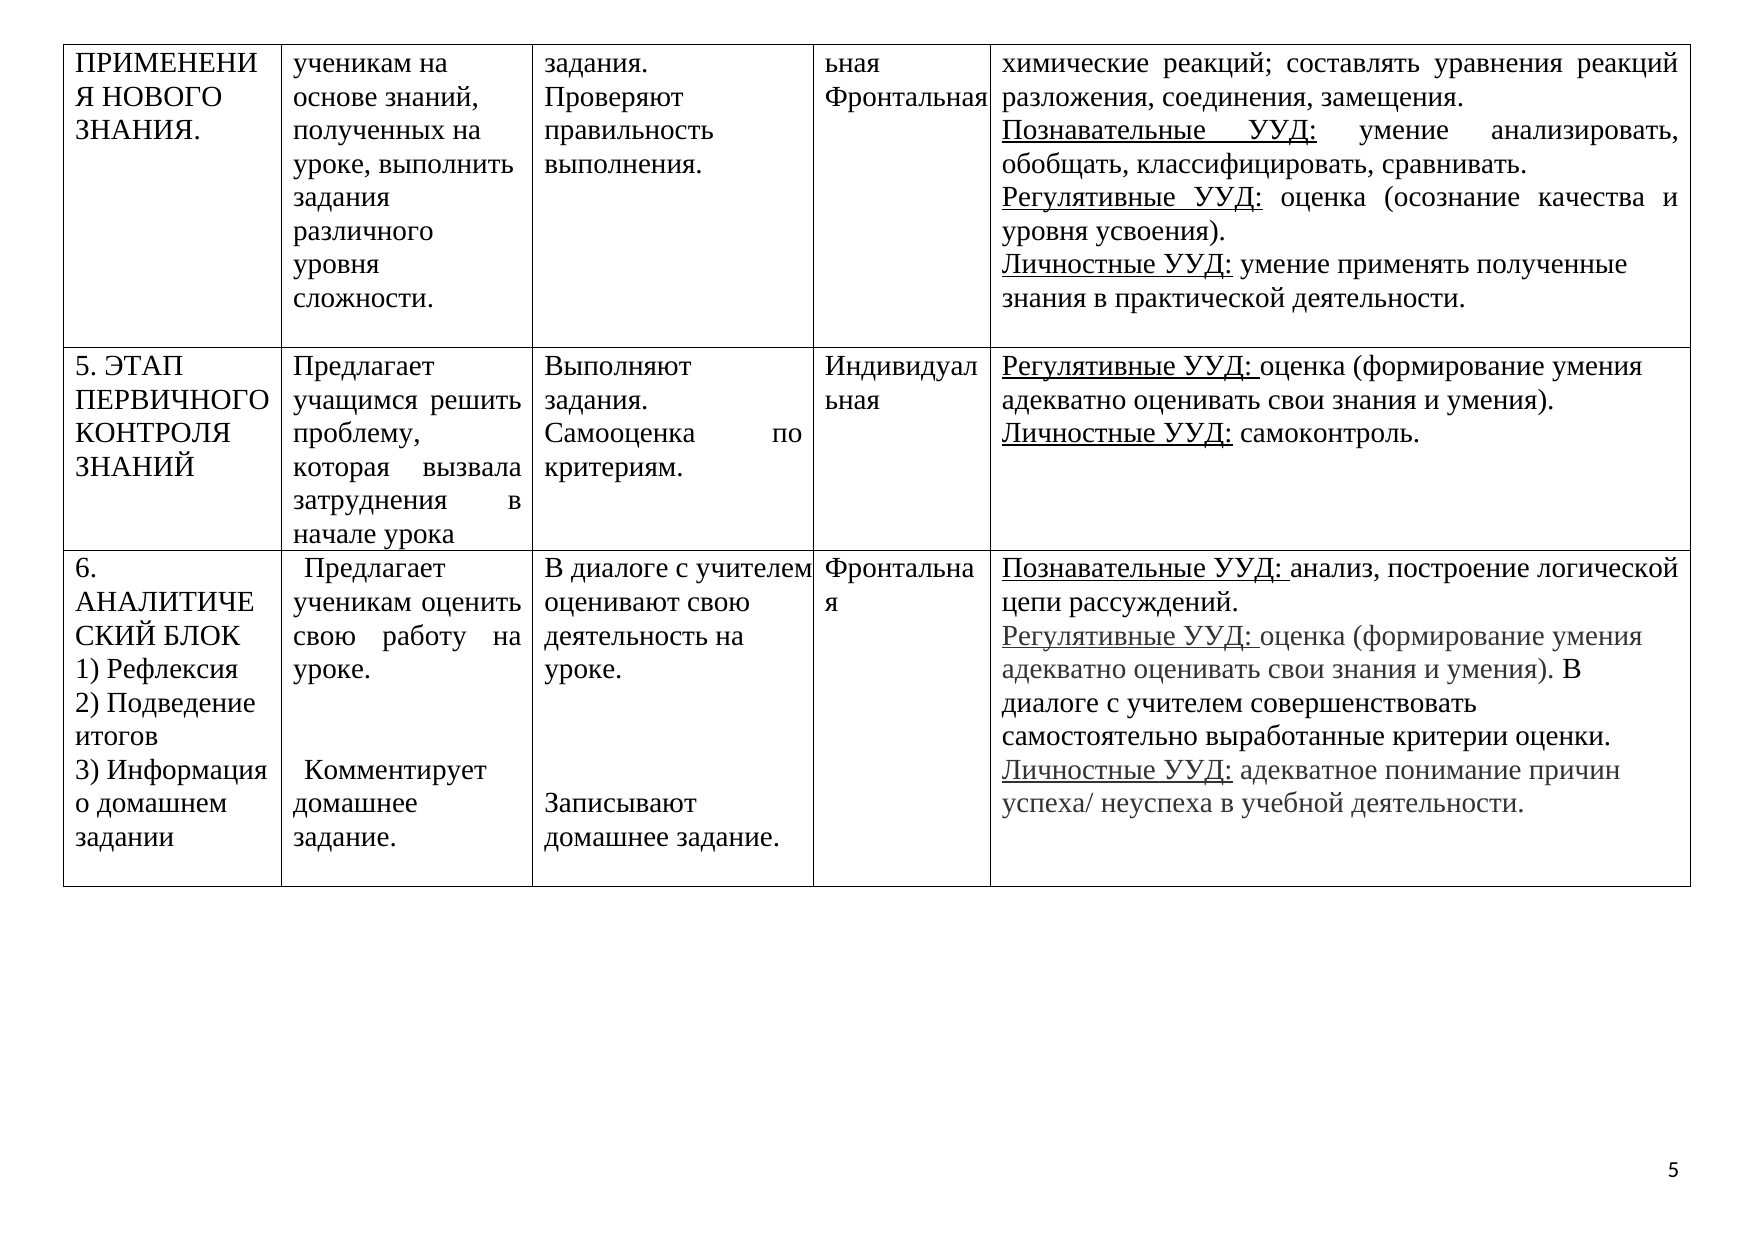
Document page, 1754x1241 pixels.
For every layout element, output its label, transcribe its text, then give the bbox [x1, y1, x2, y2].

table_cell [814, 45, 990, 347]
table_cell Познавательные УУД: анализ, построение логической цепи рассуждений. Регулятивные УУД: оценка (формирование умения адекватно оценивать свои знания и умения). В диалоге с учителем совершенствовать самостоятельно выработанные критерии оценки. Личностные УУД: адекватное понимание причин успеха/ неуспеха в учебной деятельности. [991, 551, 1690, 886]
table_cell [64, 45, 281, 347]
table_cell Индивидуальная [814, 348, 990, 549]
table_cell Предлагает ученикам оценить свою работу на уроке. Комментирует домашнее задание. [282, 551, 532, 886]
table_cell Выполняют задания. Самооценка по критериям. [533, 348, 813, 549]
table_cell Предлагает учащимся решить проблему, которая вызвала затруднения в начале урока [282, 348, 532, 549]
table_cell Регулятивные УУД: оценка (формирование умения адекватно оценивать свои знания и умения). Личностные УУД: самоконтроль. [991, 348, 1690, 549]
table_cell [282, 45, 532, 347]
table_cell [991, 45, 1690, 347]
table_cell Фронтальная [814, 551, 990, 886]
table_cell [533, 45, 813, 347]
table_cell 5. ЭТАП ПЕРВИЧНОГО КОНТРОЛЯ ЗНАНИЙ [64, 348, 281, 549]
table_cell В диалоге с учителем оценивают свою деятельность на уроке. Записывают домашнее задание. [533, 551, 813, 886]
table_cell 6. АНАЛИТИЧЕСКИЙ БЛОК 1) Рефлексия 2) Подведение итогов 3) Информация о домашнем задании [64, 551, 281, 886]
